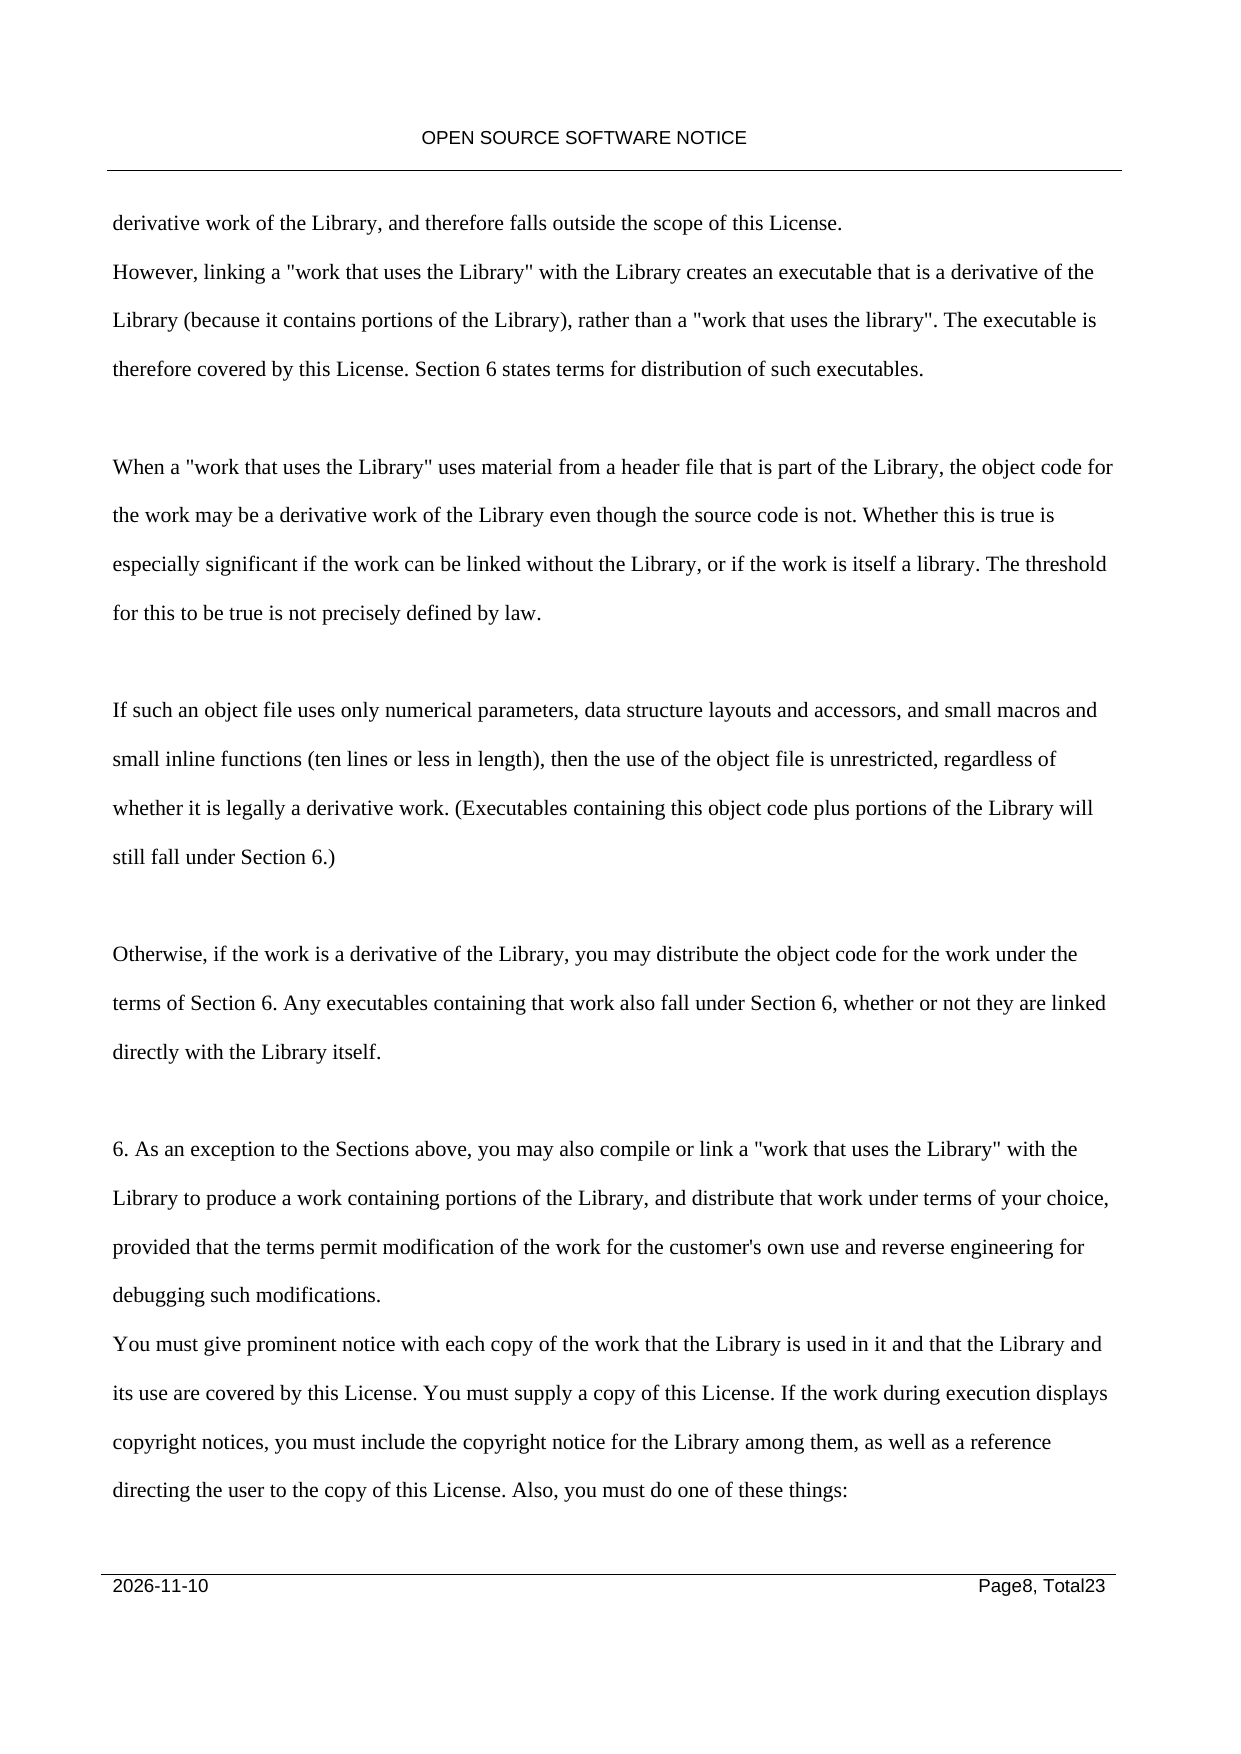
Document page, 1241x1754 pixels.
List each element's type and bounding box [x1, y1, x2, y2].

text [112, 206, 1128, 1506]
